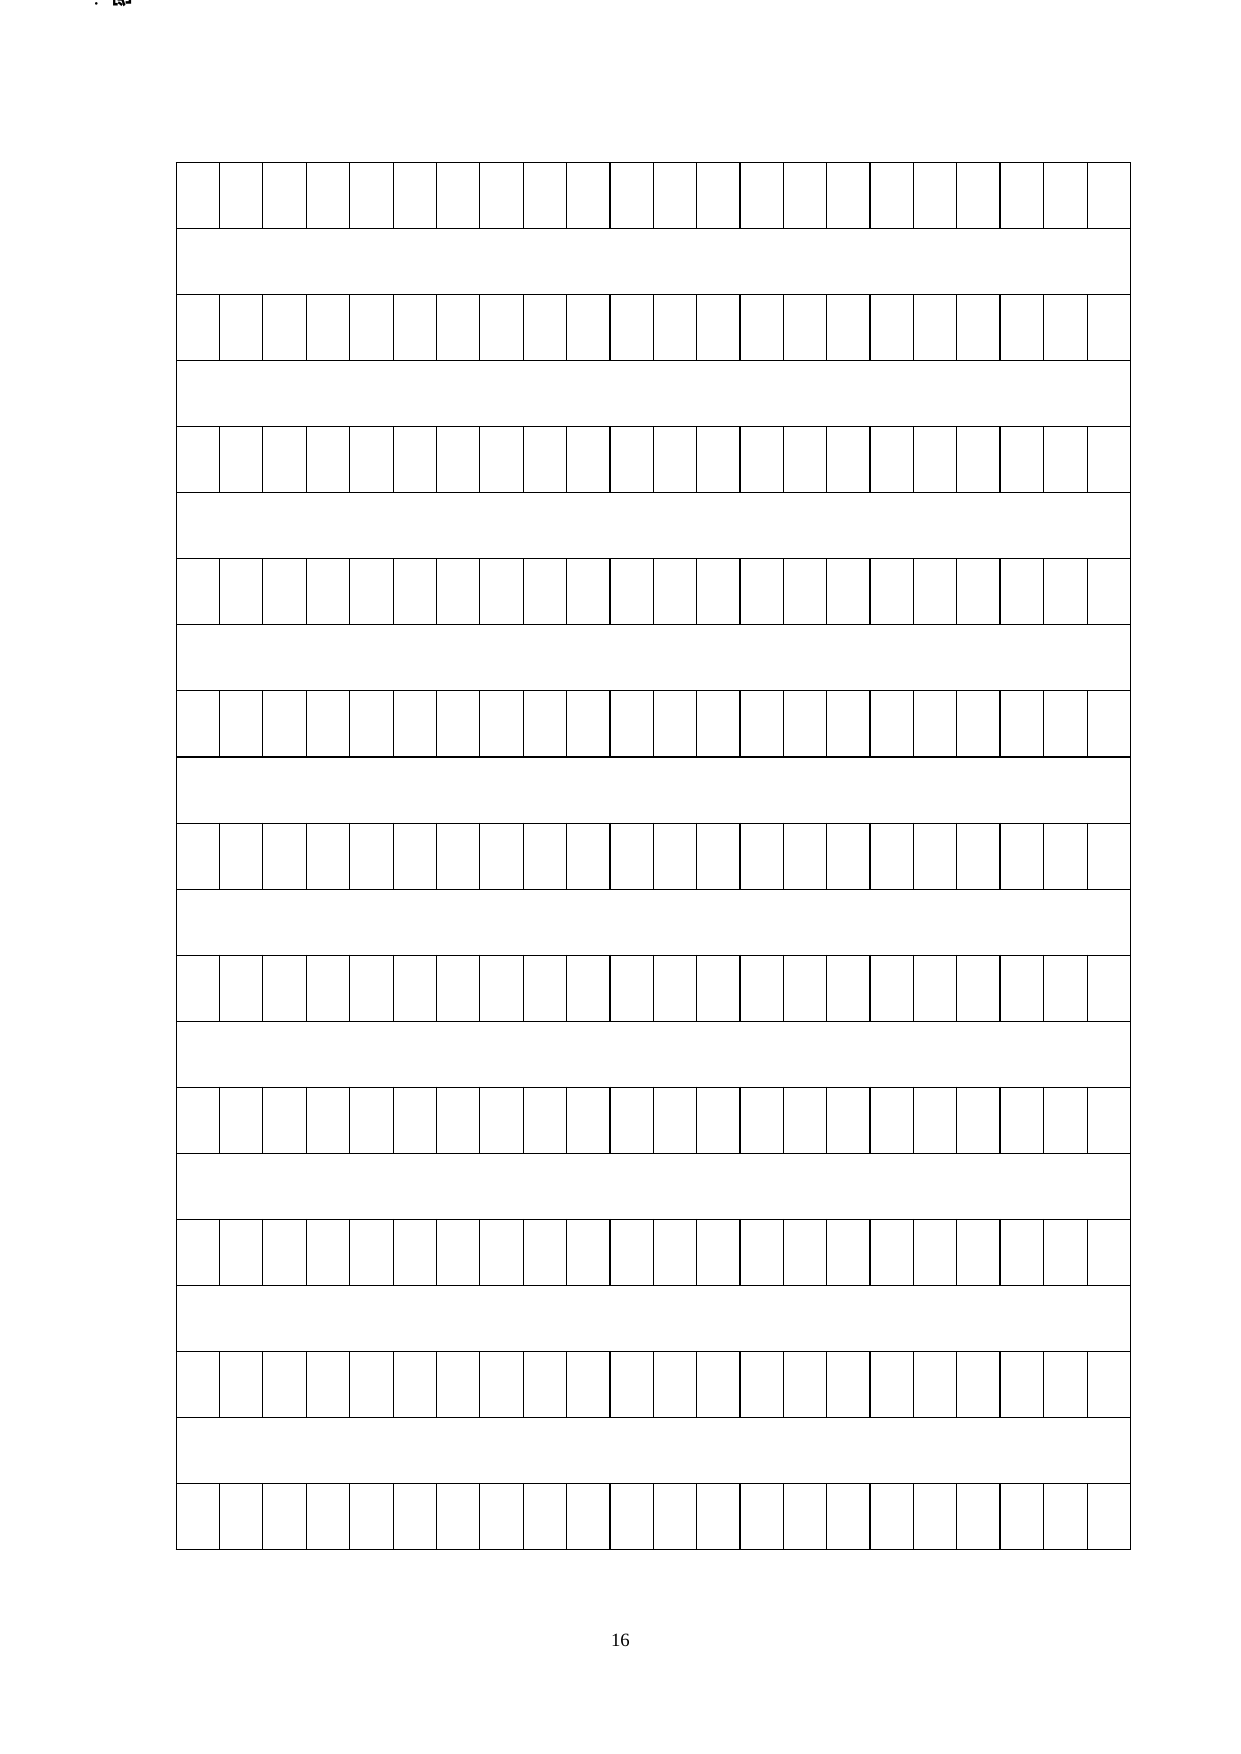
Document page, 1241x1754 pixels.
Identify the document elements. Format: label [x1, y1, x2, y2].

table_cell [957, 163, 999, 228]
table_cell [394, 427, 436, 492]
table_cell [697, 427, 739, 492]
table_cell [307, 1352, 349, 1417]
table_cell [1088, 559, 1130, 624]
table_cell [784, 295, 826, 360]
table_cell [524, 163, 566, 228]
table_cell [697, 1352, 739, 1417]
table_cell [914, 1484, 956, 1549]
table_cell [1088, 1220, 1130, 1285]
table_cell [394, 1220, 436, 1285]
table_cell [611, 295, 653, 360]
table_cell [437, 824, 479, 888]
table_cell [394, 1484, 436, 1549]
table_cell [957, 295, 999, 360]
table_cell [784, 1220, 826, 1285]
table_cell [1001, 427, 1043, 492]
table_cell [220, 295, 262, 360]
table_cell [177, 295, 219, 360]
table_cell [307, 1088, 349, 1153]
table_cell [437, 559, 479, 624]
table_cell [914, 691, 956, 756]
table_cell [524, 559, 566, 624]
table_cell [697, 295, 739, 360]
table_cell [611, 559, 653, 624]
table_cell [307, 163, 349, 228]
table_cell [914, 163, 956, 228]
table_cell [263, 163, 306, 228]
table_cell [177, 824, 219, 888]
table_cell [177, 691, 219, 756]
table_cell [741, 427, 783, 492]
table_cell [611, 1220, 653, 1285]
table_cell [1044, 427, 1087, 492]
table_cell [654, 163, 696, 228]
table_cell [871, 824, 913, 888]
table_cell [480, 295, 523, 360]
table_cell [480, 1484, 523, 1549]
table_cell [1044, 1220, 1087, 1285]
table_cell [263, 295, 306, 360]
table_cell [307, 559, 349, 624]
table_cell [1001, 1088, 1043, 1153]
table_cell [741, 1352, 783, 1417]
table_cell [350, 1352, 393, 1417]
table_cell [480, 163, 523, 228]
table_cell [177, 229, 1130, 294]
table_cell [654, 427, 696, 492]
table_cell [654, 559, 696, 624]
table_cell [1088, 824, 1130, 888]
table_cell [524, 956, 566, 1021]
table_cell [827, 956, 869, 1021]
table_cell [957, 824, 999, 888]
table_cell [784, 559, 826, 624]
table_cell [697, 1220, 739, 1285]
table_cell [524, 691, 566, 756]
table_cell [827, 691, 869, 756]
table_cell [1044, 559, 1087, 624]
table_cell [871, 956, 913, 1021]
table_cell [220, 1484, 262, 1549]
table_cell [263, 427, 306, 492]
table_cell [177, 361, 1130, 426]
table_cell [871, 1220, 913, 1285]
table_cell [654, 295, 696, 360]
table_cell [177, 1220, 219, 1285]
table_cell [177, 1484, 219, 1549]
table_cell [957, 691, 999, 756]
table_cell [957, 559, 999, 624]
table_cell [307, 1484, 349, 1549]
table_cell [1001, 691, 1043, 756]
table_cell [394, 956, 436, 1021]
table_cell [350, 295, 393, 360]
table_cell [871, 163, 913, 228]
table_cell [350, 956, 393, 1021]
table_cell [480, 427, 523, 492]
table_cell [567, 163, 609, 228]
table_cell [567, 1352, 609, 1417]
table_cell [741, 295, 783, 360]
table_cell [307, 427, 349, 492]
table_cell [567, 956, 609, 1021]
table_cell [914, 1352, 956, 1417]
table_cell [741, 1088, 783, 1153]
table_cell [220, 691, 262, 756]
table_cell [914, 824, 956, 888]
table_cell [307, 824, 349, 888]
table_cell [177, 1352, 219, 1417]
table_cell [827, 559, 869, 624]
table_cell [697, 691, 739, 756]
table_cell [1001, 295, 1043, 360]
table_cell [567, 691, 609, 756]
table_cell [1044, 691, 1087, 756]
table_cell [1001, 956, 1043, 1021]
table_cell [957, 1484, 999, 1549]
table_cell [871, 691, 913, 756]
table_cell [567, 1088, 609, 1153]
table_cell [914, 295, 956, 360]
table_cell [263, 691, 306, 756]
table_cell [784, 1088, 826, 1153]
table_cell [350, 163, 393, 228]
table_cell [220, 1220, 262, 1285]
table_cell [350, 691, 393, 756]
table_cell [1088, 1484, 1130, 1549]
table_cell [784, 163, 826, 228]
table_cell [1001, 1220, 1043, 1285]
table_cell [480, 1220, 523, 1285]
table_cell [1044, 824, 1087, 888]
table_cell [957, 427, 999, 492]
table_cell [957, 1220, 999, 1285]
table_cell [611, 1088, 653, 1153]
table_cell [1088, 427, 1130, 492]
table_cell [220, 1088, 262, 1153]
table_cell [784, 1484, 826, 1549]
table_cell [741, 691, 783, 756]
table_cell [480, 1352, 523, 1417]
table_cell [350, 427, 393, 492]
table_cell [957, 956, 999, 1021]
table_cell [611, 1484, 653, 1549]
table_cell [480, 824, 523, 888]
table_cell [611, 1352, 653, 1417]
table_cell [827, 1088, 869, 1153]
table_cell [177, 1154, 1130, 1219]
table_cell [914, 1088, 956, 1153]
table_cell [177, 1022, 1130, 1087]
table_cell [654, 824, 696, 888]
table_cell [394, 163, 436, 228]
table_cell [914, 559, 956, 624]
table_cell [1044, 1088, 1087, 1153]
table_cell [437, 1088, 479, 1153]
table_cell [220, 427, 262, 492]
table_cell [697, 559, 739, 624]
table_cell [1088, 1088, 1130, 1153]
table_cell [567, 427, 609, 492]
table_cell [177, 559, 219, 624]
table_cell [741, 956, 783, 1021]
table_cell [394, 1088, 436, 1153]
table_cell [741, 1220, 783, 1285]
table_cell [177, 890, 1130, 954]
table_cell [1044, 1484, 1087, 1549]
table_cell [437, 163, 479, 228]
table_cell [437, 1352, 479, 1417]
table_cell [220, 824, 262, 888]
table_cell [654, 691, 696, 756]
table_cell [263, 1484, 306, 1549]
table_cell [871, 1088, 913, 1153]
table_cell [524, 1484, 566, 1549]
table_cell [567, 1220, 609, 1285]
table_cell [394, 1352, 436, 1417]
table_cell [263, 824, 306, 888]
table_cell [177, 956, 219, 1021]
table_cell [827, 1484, 869, 1549]
table_cell [697, 163, 739, 228]
table_cell [827, 163, 869, 228]
table_cell [741, 824, 783, 888]
table_cell [480, 956, 523, 1021]
table_cell [741, 559, 783, 624]
table_cell [1088, 691, 1130, 756]
table_cell [394, 824, 436, 888]
table_cell [220, 956, 262, 1021]
table_cell [350, 824, 393, 888]
table_cell [784, 824, 826, 888]
table_cell [307, 1220, 349, 1285]
table_cell [827, 1352, 869, 1417]
table_cell [957, 1352, 999, 1417]
table_cell [611, 427, 653, 492]
table_cell [177, 163, 219, 228]
table_cell [914, 427, 956, 492]
table_cell [220, 559, 262, 624]
table_cell [307, 295, 349, 360]
table_cell [654, 1352, 696, 1417]
table_cell [827, 427, 869, 492]
table_cell [871, 295, 913, 360]
table_cell [1088, 956, 1130, 1021]
table_cell [567, 559, 609, 624]
table_cell [220, 1352, 262, 1417]
table_cell [350, 1220, 393, 1285]
table_cell [1001, 824, 1043, 888]
table_cell [437, 691, 479, 756]
table_cell [524, 427, 566, 492]
table_cell [914, 1220, 956, 1285]
table_cell [611, 691, 653, 756]
table_cell [480, 1088, 523, 1153]
table_cell [177, 625, 1130, 690]
table_cell [567, 295, 609, 360]
table_cell [177, 1088, 219, 1153]
table_cell [1044, 163, 1087, 228]
table_cell [524, 824, 566, 888]
table_cell [654, 1088, 696, 1153]
table_cell [524, 1220, 566, 1285]
table_cell [177, 1418, 1130, 1483]
table_cell [1001, 163, 1043, 228]
table_cell [827, 824, 869, 888]
table_cell [1088, 1352, 1130, 1417]
table_cell [1088, 295, 1130, 360]
table_cell [1088, 163, 1130, 228]
table_cell [263, 1088, 306, 1153]
table_cell [1044, 295, 1087, 360]
table_cell [480, 691, 523, 756]
table_cell [741, 1484, 783, 1549]
table_cell [914, 956, 956, 1021]
table_cell [1001, 559, 1043, 624]
table_cell [611, 956, 653, 1021]
table_cell [350, 559, 393, 624]
table_cell [871, 559, 913, 624]
table_cell [654, 1220, 696, 1285]
table_cell [350, 1484, 393, 1549]
table_cell [1044, 1352, 1087, 1417]
table_cell [567, 1484, 609, 1549]
table_cell [394, 559, 436, 624]
table_cell [263, 1352, 306, 1417]
table_cell [871, 1352, 913, 1417]
table_cell [524, 1088, 566, 1153]
table_cell [437, 295, 479, 360]
table_cell [567, 824, 609, 888]
table_cell [697, 824, 739, 888]
table_cell [611, 824, 653, 888]
table_cell [524, 1352, 566, 1417]
table_cell [654, 1484, 696, 1549]
table_cell [871, 1484, 913, 1549]
table_cell [697, 956, 739, 1021]
table_cell [177, 493, 1130, 558]
table_cell [263, 956, 306, 1021]
table_cell [697, 1088, 739, 1153]
table_cell [697, 1484, 739, 1549]
table_cell [871, 427, 913, 492]
table_cell [263, 1220, 306, 1285]
table_cell [524, 295, 566, 360]
table_cell [784, 427, 826, 492]
table_cell [437, 427, 479, 492]
table_cell [1001, 1352, 1043, 1417]
table_cell [350, 1088, 393, 1153]
table_cell [437, 1220, 479, 1285]
table_cell [394, 295, 436, 360]
table_cell [654, 956, 696, 1021]
table_cell [307, 691, 349, 756]
table_cell [827, 1220, 869, 1285]
table_cell [220, 163, 262, 228]
table_cell [437, 1484, 479, 1549]
table_cell [784, 691, 826, 756]
table_cell [784, 1352, 826, 1417]
table_cell [394, 691, 436, 756]
table_cell [177, 758, 1130, 822]
table_cell [480, 559, 523, 624]
table_cell [263, 559, 306, 624]
table_cell [741, 163, 783, 228]
table_cell [611, 163, 653, 228]
table_cell [1001, 1484, 1043, 1549]
table_cell [784, 956, 826, 1021]
table_cell [177, 1286, 1130, 1351]
table_cell [307, 956, 349, 1021]
table_cell [177, 427, 219, 492]
table_cell [437, 956, 479, 1021]
table_cell [827, 295, 869, 360]
table_cell [1044, 956, 1087, 1021]
table_cell [957, 1088, 999, 1153]
